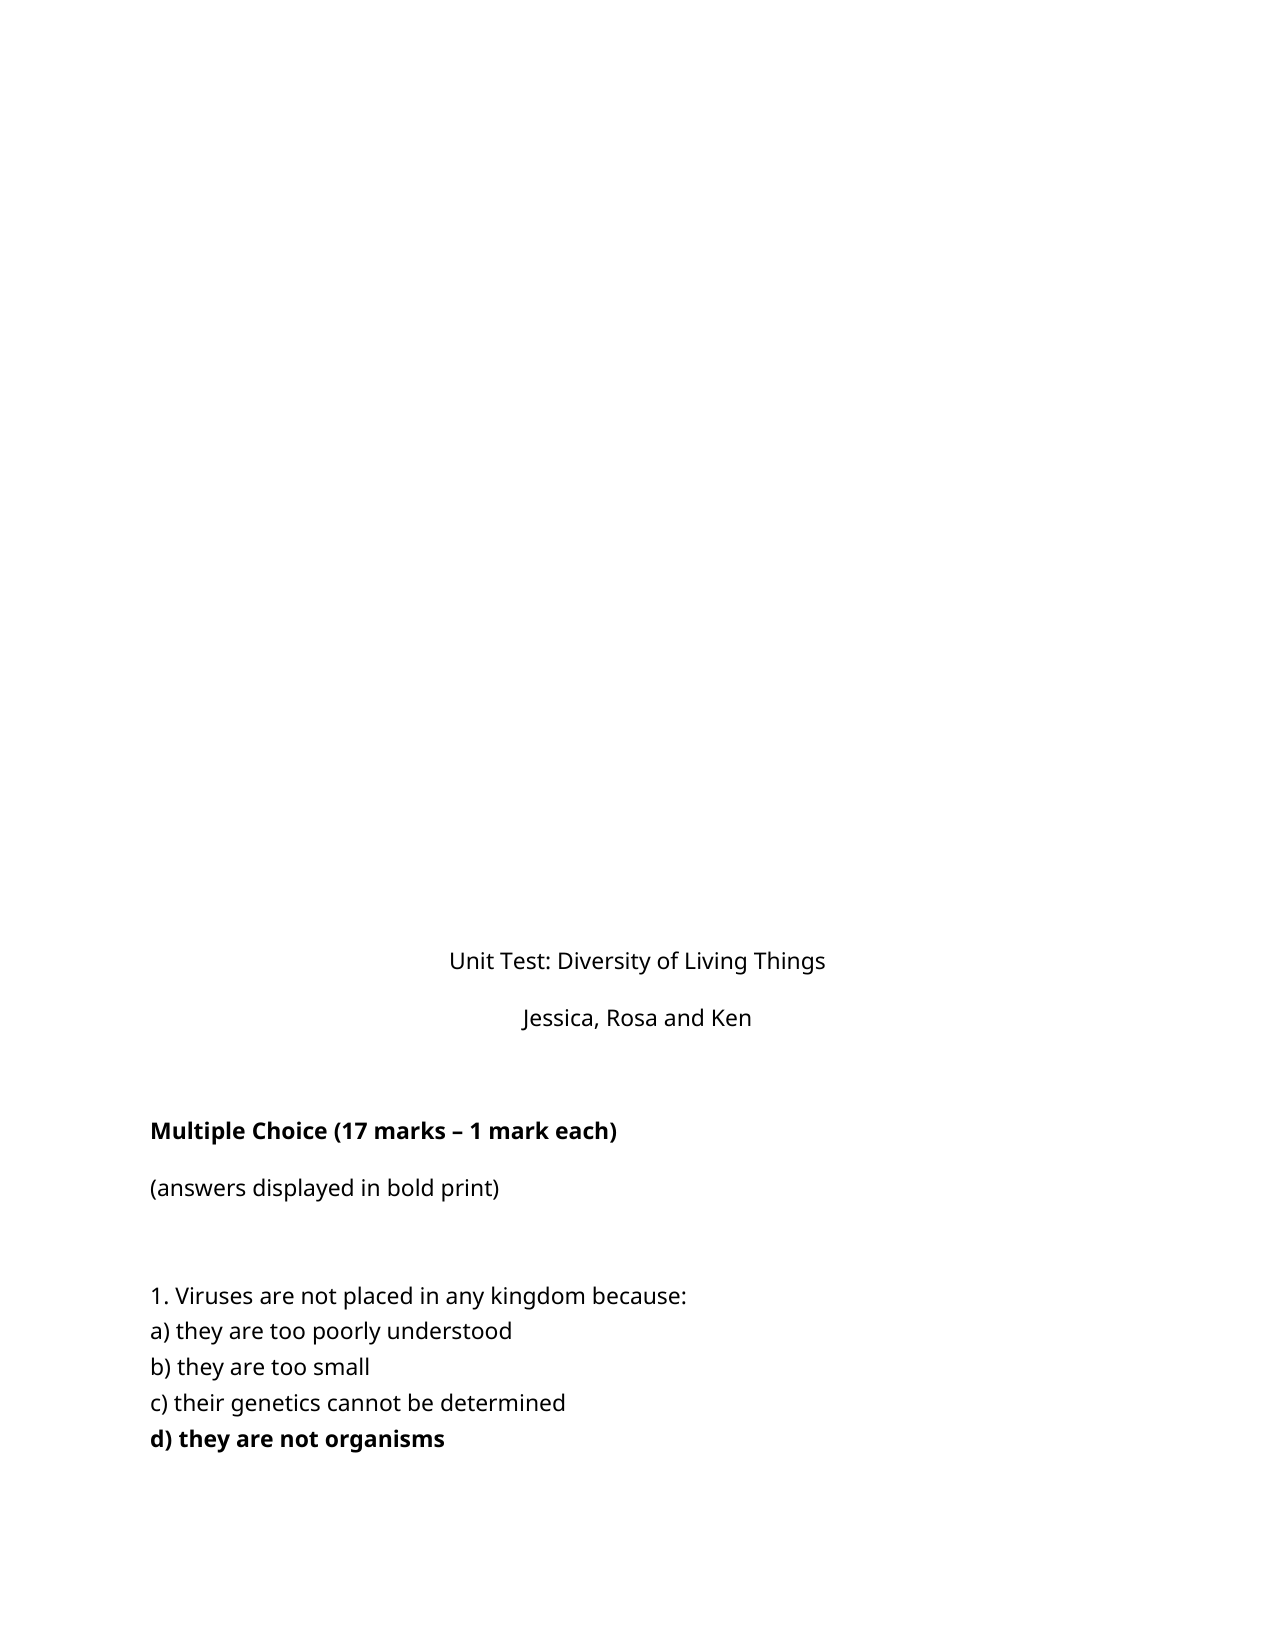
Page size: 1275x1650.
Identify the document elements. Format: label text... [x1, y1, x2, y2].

text c) their genetics cannot be determined [150, 1387, 1125, 1418]
text d) they are not organisms [150, 1423, 1125, 1454]
text 1. Viruses are not placed in any kingdom because: [150, 1280, 1125, 1311]
text b) they are too small [150, 1351, 1125, 1382]
text Jessica, Rosa and Ken [150, 1002, 1125, 1033]
text Unit Test: Diversity of Living Things [150, 945, 1125, 976]
text a) they are too poorly understood [150, 1315, 1125, 1347]
text Multiple Choice (17 marks – 1 mark each) [150, 1115, 1125, 1146]
text (answers displayed in bold print) [150, 1172, 1125, 1203]
